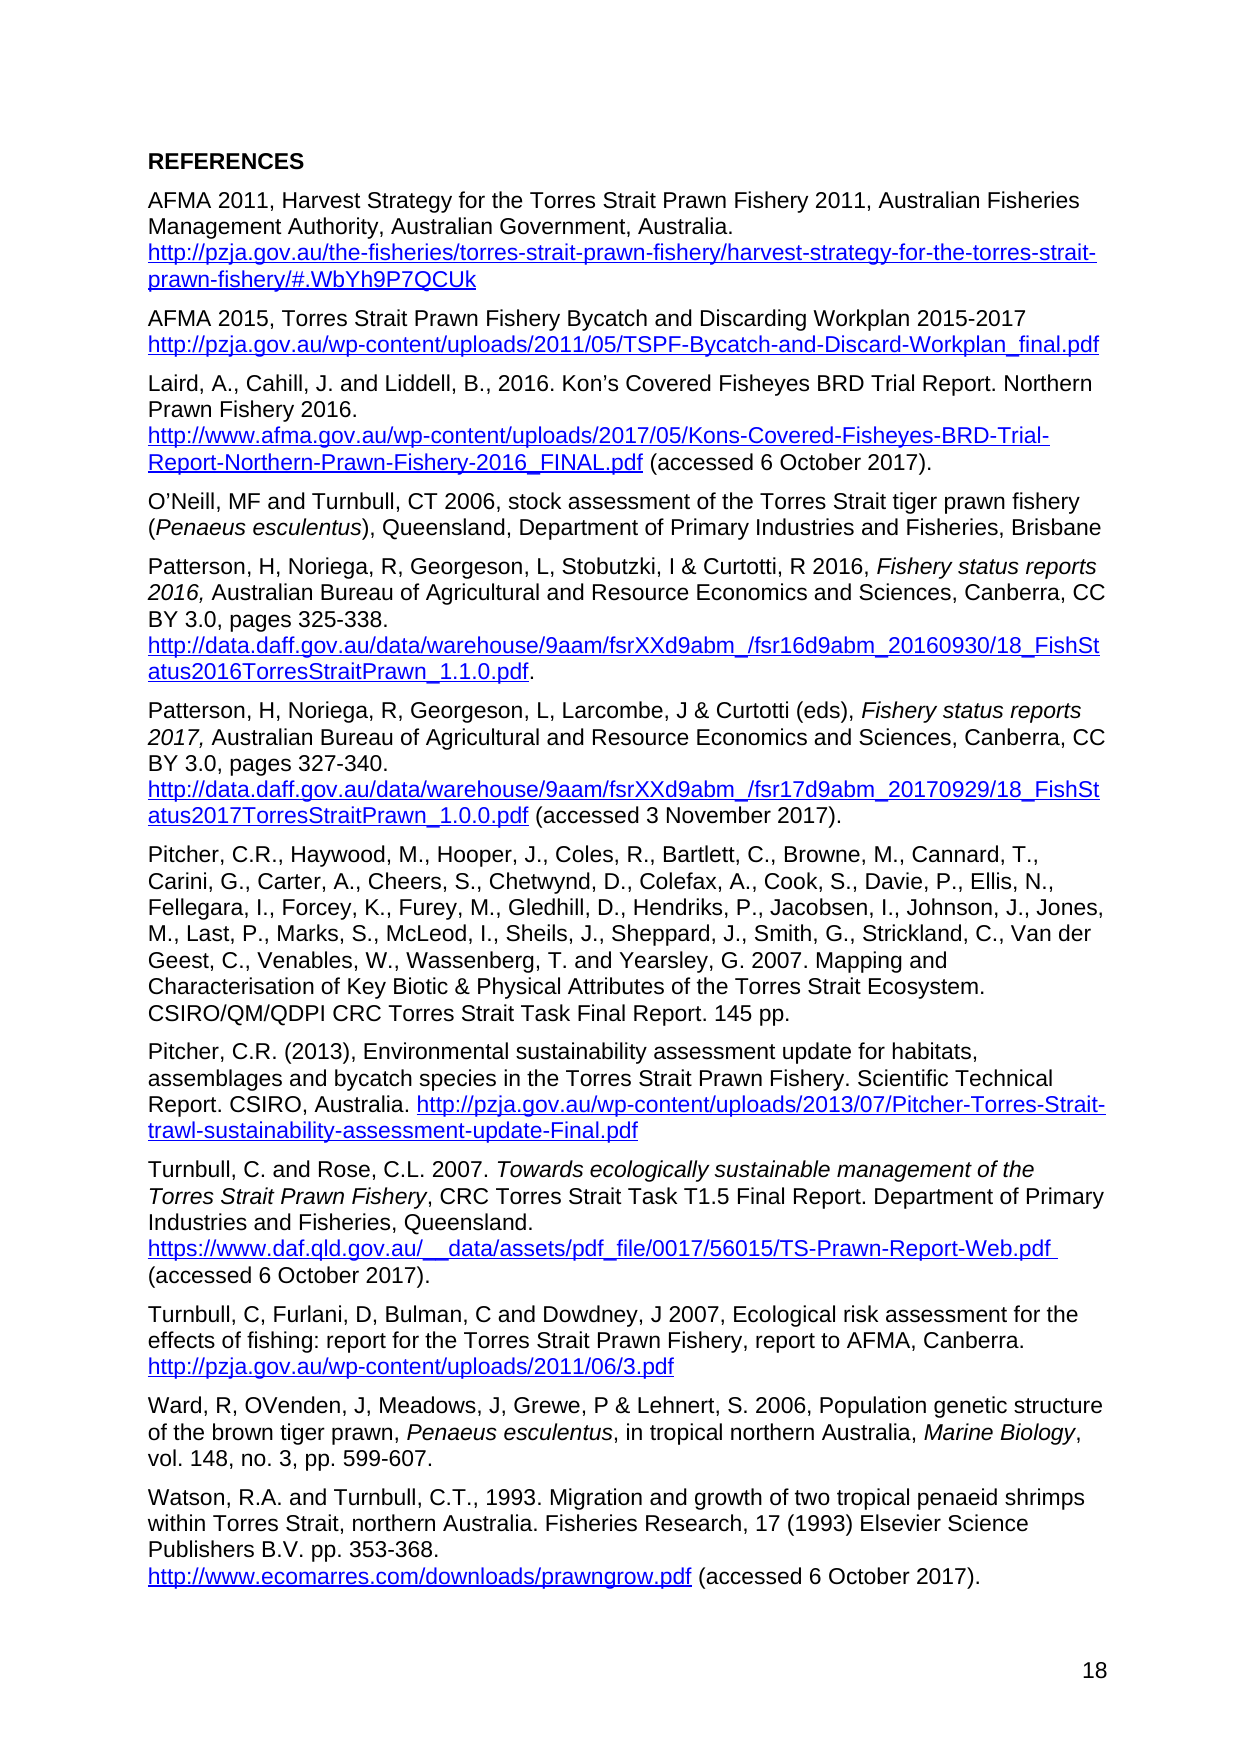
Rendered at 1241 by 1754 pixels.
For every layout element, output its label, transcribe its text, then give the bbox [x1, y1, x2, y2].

text Patterson, H, Noriega, R, Georgeson, L, Stobutzki, I & Curtotti, R 2016, Fishery status reports 2016, Australian Bureau of Agricultural and Resource Economics and Sciences, Canberra, CC BY 3.0, pages 325-338. http://data.daff.gov.au/data/warehouse/9aam/fsrXXd9abm_/fsr16d9abm_20160930/18_FishStatus2016TorresStraitPrawn_1.1.0.pdf. [148, 553, 1107, 684]
subtitle References [148, 148, 1107, 174]
text Pitcher, C.R. (2013), Environmental sustainability assessment update for habitats, assemblages and bycatch species in the Torres Strait Prawn Fishery. Scientific Technical Report. CSIRO, Australia. http://pzja.gov.au/wp-content/uploads/2013/07/Pitcher-Torres-Strait-trawl-sustainability-assessment-update-Final.pdf [148, 1038, 1107, 1144]
text Ward, R, OVenden, J, Meadows, J, Grewe, P & Lehnert, S. 2006, Population genetic structure of the brown tiger prawn, Penaeus esculentus, in tropical northern Australia, Marine Biology, vol. 148, no. 3, pp. 599-607. [148, 1392, 1107, 1471]
text Watson, R.A. and Turnbull, C.T., 1993. Migration and growth of two tropical penaeid shrimps within Torres Strait, northern Australia. Fisheries Research, 17 (1993) Elsevier Science Publishers B.V. pp. 353-368. http://www.ecomarres.com/downloads/prawngrow.pdf (accessed 6 October 2017). [148, 1484, 1107, 1589]
text AFMA 2011, Harvest Strategy for the Torres Strait Prawn Fishery 2011, Australian Fisheries Management Authority, Australian Government, Australia. http://pzja.gov.au/the-fisheries/torres-strait-prawn-fishery/harvest-strategy-for-the-torres-strait-prawn-fishery/#.WbYh9P7QCUk [148, 187, 1107, 292]
text AFMA 2015, Torres Strait Prawn Fishery Bycatch and Discarding Workplan 2015-2017 http://pzja.gov.au/wp-content/uploads/2011/05/TSPF-Bycatch-and-Discard-Workplan_final.pdf [148, 304, 1107, 357]
text Turnbull, C, Furlani, D, Bulman, C and Dowdney, J 2007, Ecological risk assessment for the effects of fishing: report for the Torres Strait Prawn Fishery, report to AFMA, Canberra. http://pzja.gov.au/wp-content/uploads/2011/06/3.pdf [148, 1301, 1107, 1379]
text Turnbull, C. and Rose, C.L. 2007. Towards ecologically sustainable management of the Torres Strait Prawn Fishery, CRC Torres Strait Task T1.5 Final Report. Department of Primary Industries and Fisheries, Queensland. https://www.daf.qld.gov.au/__data/assets/pdf_file/0017/56015/TS-Prawn-Report-Web.pdf (accessed 6 October 2017). [148, 1156, 1107, 1288]
text Patterson, H, Noriega, R, Georgeson, L, Larcombe, J & Curtotti (eds), Fishery status reports 2017, Australian Bureau of Agricultural and Resource Economics and Sciences, Canberra, CC BY 3.0, pages 327-340. http://data.daff.gov.au/data/warehouse/9aam/fsrXXd9abm_/fsr17d9abm_20170929/18_FishStatus2017TorresStraitPrawn_1.0.0.pdf (accessed 3 November 2017). [148, 697, 1107, 829]
text O’Neill, MF and Turnbull, CT 2006, stock assessment of the Torres Strait tiger prawn fishery (Penaeus esculentus), Queensland, Department of Primary Industries and Fisheries, Brisbane [148, 488, 1107, 540]
text Laird, A., Cahill, J. and Liddell, B., 2016. Kon’s Covered Fisheyes BRD Trial Report. Northern Prawn Fishery 2016. http://www.afma.gov.au/wp-content/uploads/2017/05/Kons-Covered-Fisheyes-BRD-Trial-Report-Northern-Prawn-Fishery-2016_FINAL.pdf (accessed 6 October 2017). [148, 370, 1107, 475]
text Pitcher, C.R., Haywood, M., Hooper, J., Coles, R., Bartlett, C., Browne, M., Cannard, T., Carini, G., Carter, A., Cheers, S., Chetwynd, D., Colefax, A., Cook, S., Davie, P., Ellis, N., Fellegara, I., Forcey, K., Furey, M., Gledhill, D., Hendriks, P., Jacobsen, I., Johnson, J., Jones, M., Last, P., Marks, S., McLeod, I., Sheils, J., Sheppard, J., Smith, G., Strickland, C., Van der Geest, C., Venables, W., Wassenberg, T. and Yearsley, G. 2007. Mapping and Characterisation of Key Biotic & Physical Attributes of the Torres Strait Ecosystem. CSIRO/QM/QDPI CRC Torres Strait Task Final Report. 145 pp. [148, 841, 1107, 1026]
